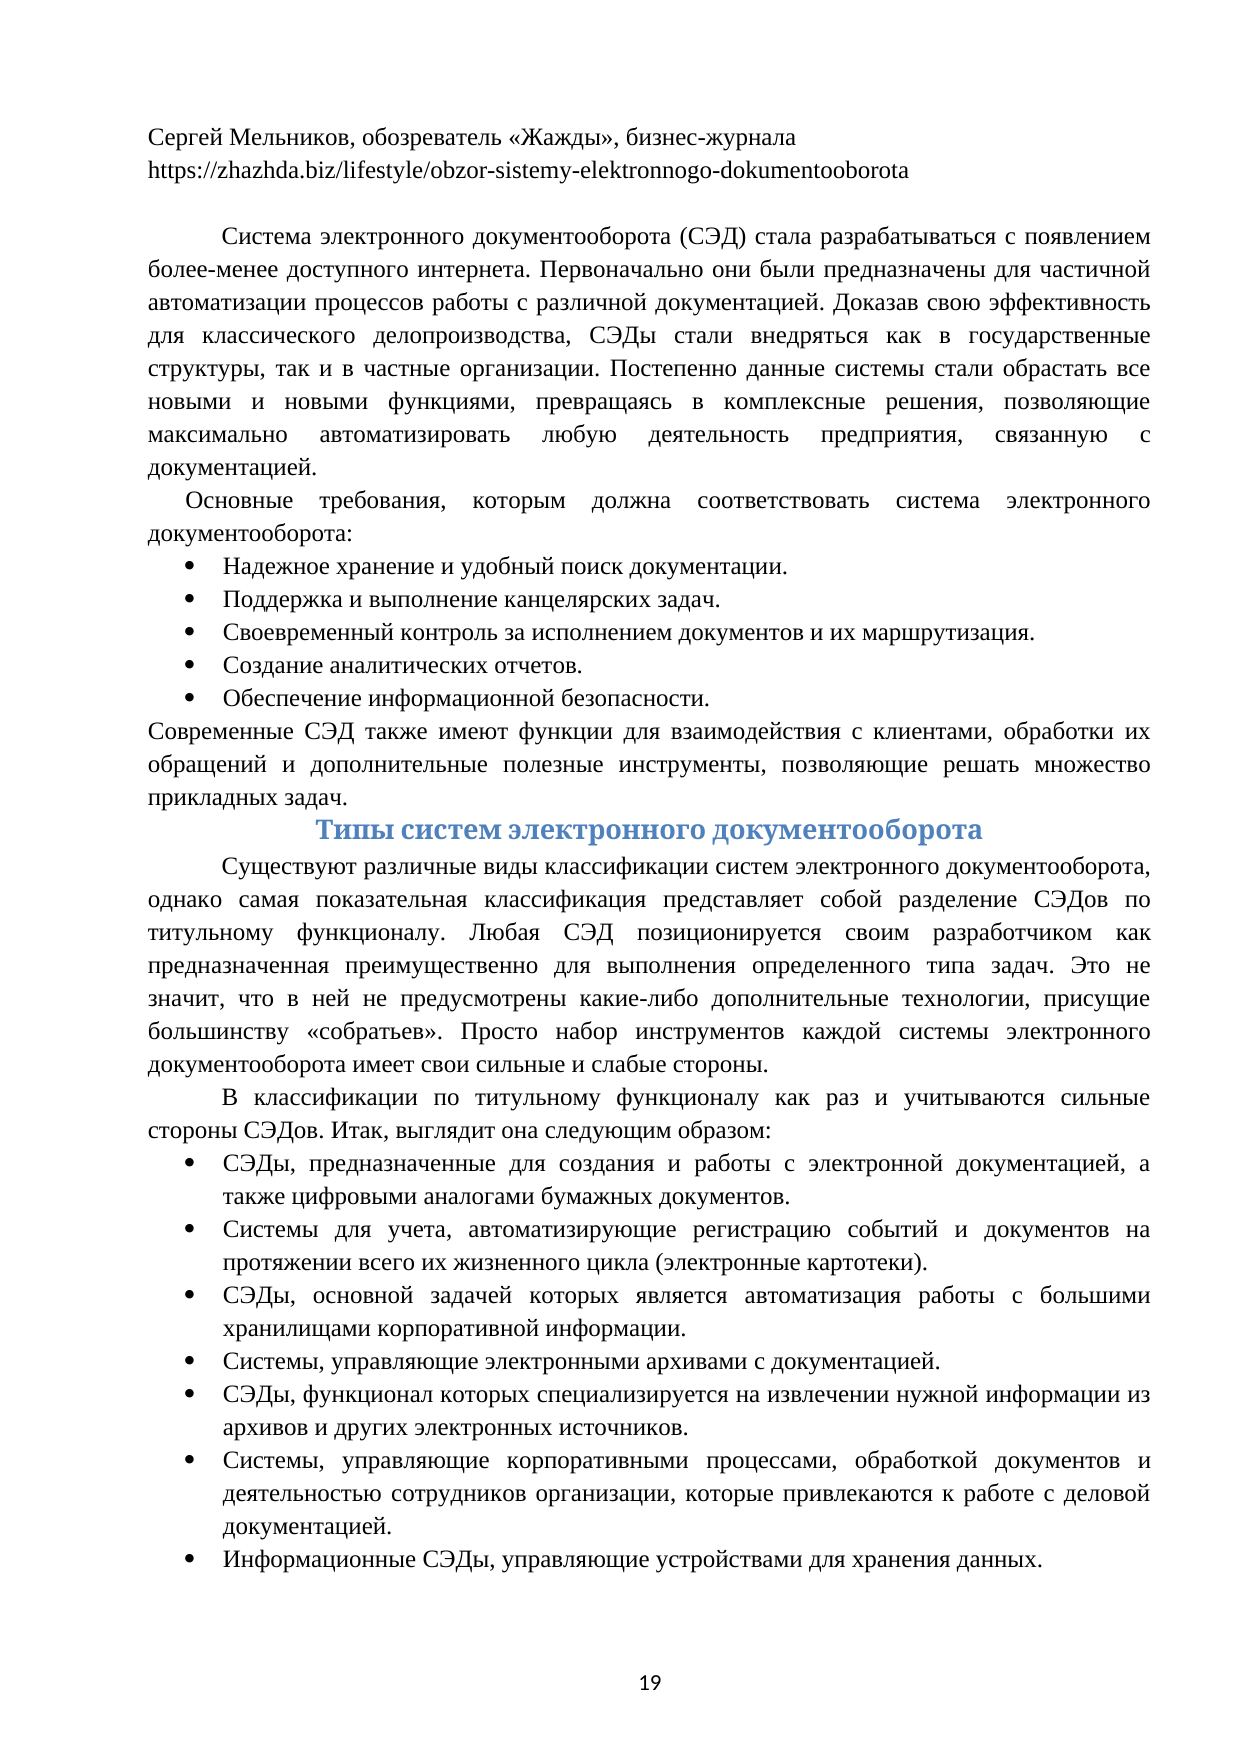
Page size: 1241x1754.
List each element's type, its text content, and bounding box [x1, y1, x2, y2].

text В классификации по титульному функционалу как раз и учитываются сильные стороны СЭДов. Итак, выглядит она следующим образом: [148, 1082, 1152, 1144]
text Существуют различные виды классификации систем электронного документооборота, однако самая показательная классификация представляет собой разделение СЭДов по титульному функционалу. Любая СЭД позиционируется своим разработчиком как предназначенная преимущественно для выполнения определенного типа задач. Это не значит, что в ней не предусмотрены какие-либо дополнительные технологии, присущие большинству «собратьев». Просто набор инструментов каждой системы электронного документооборота имеет свои сильные и слабые стороны. [148, 851, 1152, 1078]
list СЭДы, функционал которых специализируется на извлечении нужной информации из архивов и других электронных источников. [185, 1379, 1152, 1441]
list Системы, управляющие корпоративными процессами, обработкой документов и деятельностью сотрудников организации, которые привлекаются к работе с деловой документацией. [185, 1445, 1152, 1540]
subtitle Типы систем электронного документооборота [148, 815, 1152, 846]
list Системы для учета, автоматизирующие регистрацию событий и документов на протяжении всего их жизненного цикла (электронные картотеки). [185, 1214, 1152, 1276]
list Обеспечение информационной безопасности. [185, 683, 1152, 712]
text Сергей Мельников, обозреватель «Жажды», бизнес-журнала [148, 122, 1152, 150]
text https://zhazhda.biz/lifestyle/obzor-sistemy-elektronnogo-dokumentooborota [148, 155, 1152, 183]
list Поддержка и выполнение канцелярских задач. [185, 584, 1152, 613]
text Основные требования, которым должна соответствовать система электронного документооборота: [148, 485, 1152, 547]
list Системы, управляющие электронными архивами с документацией. [185, 1346, 1152, 1375]
list СЭДы, предназначенные для создания и работы с электронной документацией, а также цифровыми аналогами бумажных документов. [185, 1148, 1152, 1210]
list СЭДы, основной задачей которых является автоматизация работы с большими хранилищами корпоративной информации. [185, 1280, 1152, 1342]
text Система электронного документооборота (СЭД) стала разрабатываться с появлением более-менее доступного интернета. Первоначально они были предназначены для частичной автоматизации процессов работы с различной документацией. Доказав свою эффективность для классического делопроизводства, СЭДы стали внедряться как в государственные структуры, так и в частные организации. Постепенно данные системы стали обрастать все новыми и новыми функциями, превращаясь в комплексные решения, позволяющие максимально автоматизировать любую деятельность предприятия, связанную с документацией. [148, 221, 1152, 481]
list Надежное хранение и удобный поиск документации. [185, 551, 1152, 580]
list Своевременный контроль за исполнением документов и их маршрутизация. [185, 617, 1152, 646]
text Современные СЭД также имеют функции для взаимодействия с клиентами, обработки их обращений и дополнительные полезные инструменты, позволяющие решать множество прикладных задач. [148, 716, 1152, 811]
list Создание аналитических отчетов. [185, 650, 1152, 679]
list Информационные СЭДы, управляющие устройствами для хранения данных. [185, 1544, 1152, 1573]
